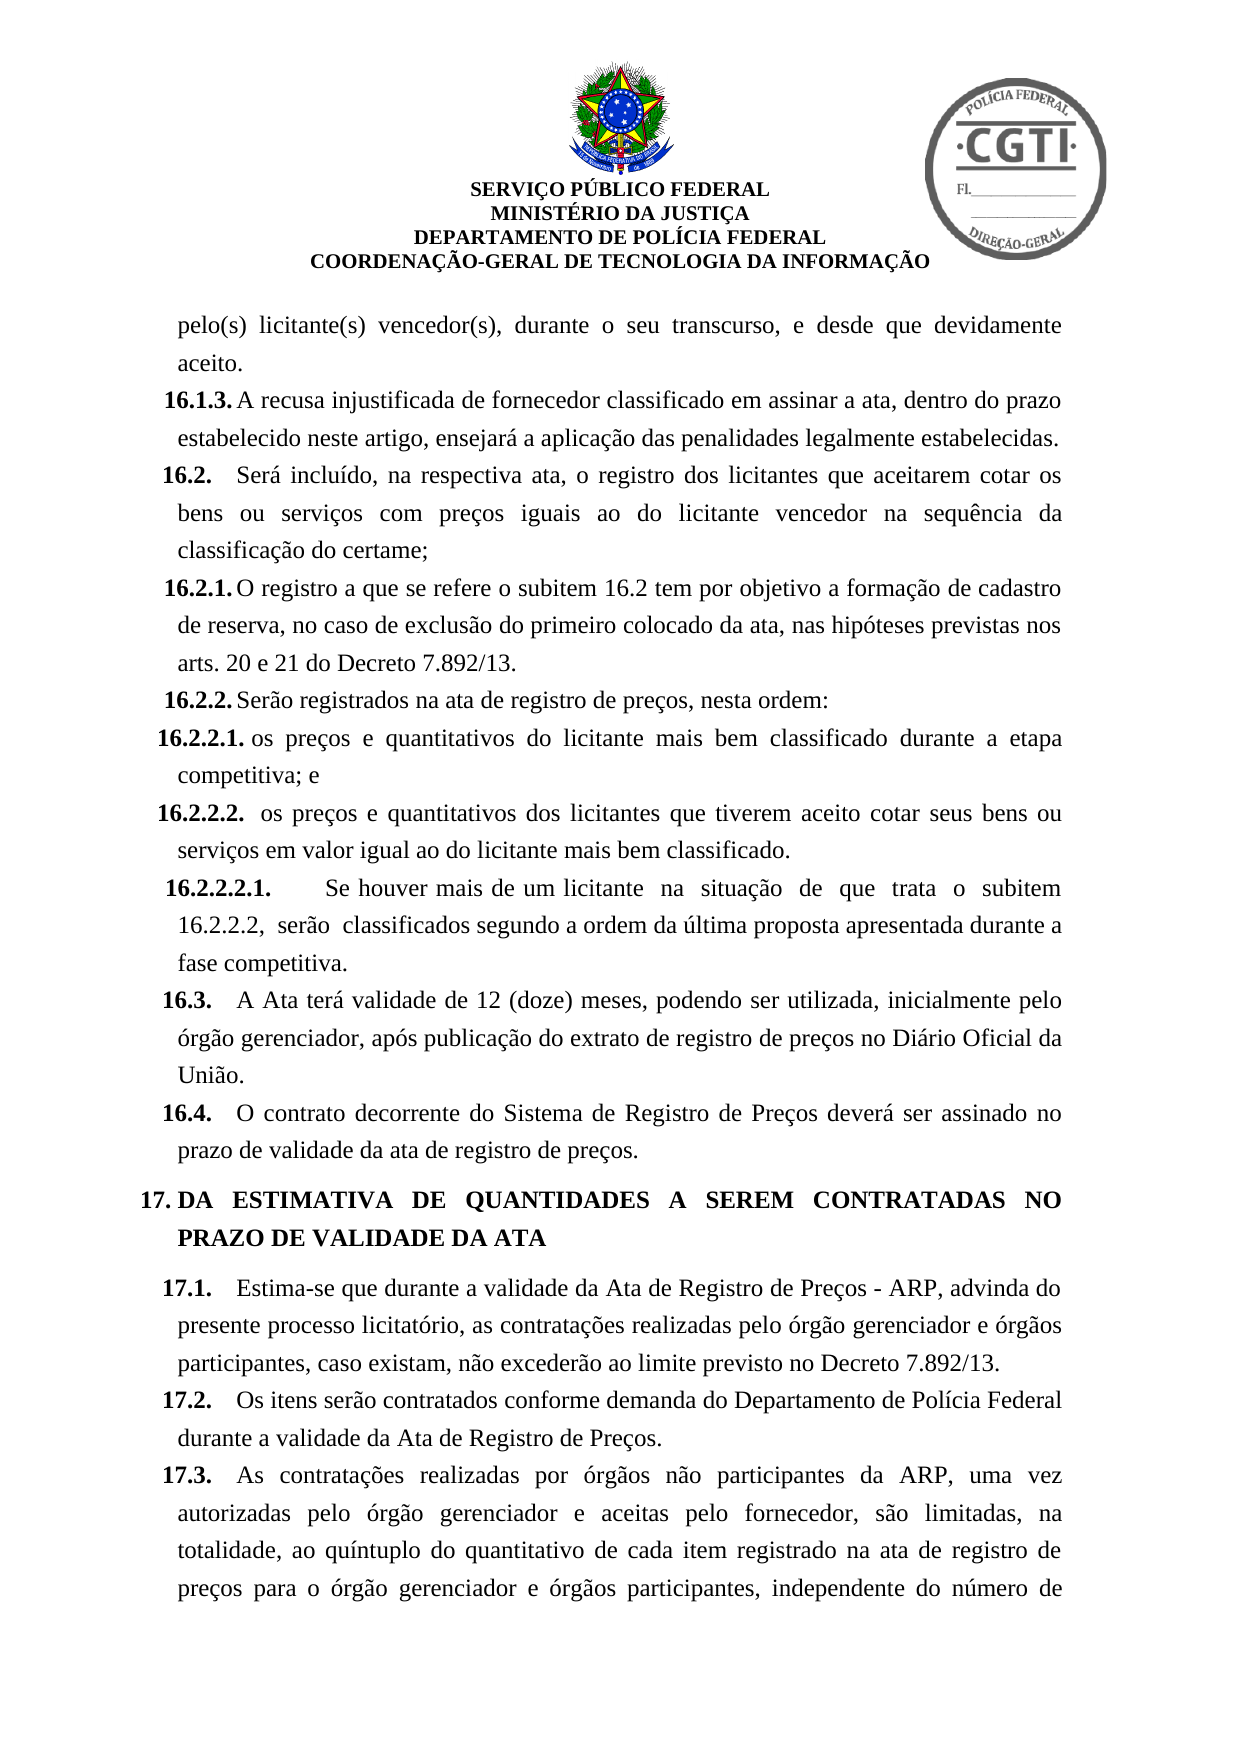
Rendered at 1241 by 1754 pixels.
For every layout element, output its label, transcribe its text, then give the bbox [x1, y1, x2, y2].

subtitle DA ESTIMATIVA DE QUANTIDADES A SEREM CONTRATADAS NO PRAZO DE VALIDADE DA ATA [140, 1177, 1063, 1252]
picture [563, 59, 677, 177]
subtitle Os itens serão contratados conforme demanda do Departamento de Polícia Federal durante a validade da Ata de Registro de Preços. [162, 1377, 1063, 1452]
subtitle os preços e quantitativos do licitante mais bem classificado durante a etapa competitiva; e [157, 714, 1063, 789]
subtitle Serão registrados na ata de registro de preços, nesta ordem: [163, 677, 1063, 714]
picture [925, 78, 1107, 260]
subtitle O contrato decorrente do Sistema de Registro de Preços deverá ser assinado no prazo de validade da ata de registro de preços. [162, 1089, 1063, 1164]
subtitle Será incluído, na respectiva ata, o registro dos licitantes que aceitarem cotar os bens ou serviços com preços iguais ao do licitante vencedor na sequência da classificação do certame; [162, 452, 1063, 564]
subtitle Se houver mais de um licitante na situação de que trata o subitem 16.2.2.2, serão classificados segundo a ordem da última proposta apresentada durante a fase competitiva. [165, 864, 1063, 977]
subtitle A Ata terá validade de 12 (doze) meses, podendo ser utilizada, inicialmente pelo órgão gerenciador, após publicação do extrato de registro de preços no Diário Oficial da União. [162, 977, 1063, 1089]
subtitle Estima-se que durante a validade da Ata de Registro de Preços - ARP, advinda do presente processo licitatório, as contratações realizadas pelo órgão gerenciador e órgãos participantes, caso existam, não excederão ao limite previsto no Decreto 7.892/13. [162, 1264, 1063, 1377]
subtitle os preços e quantitativos dos licitantes que tiverem aceito cotar seus bens ou serviços em valor igual ao do licitante mais bem classificado. [157, 789, 1063, 864]
subtitle O registro a que se refere o subitem 16.2 tem por objetivo a formação de cadastro de reserva, no caso de exclusão do primeiro colocado da ata, nas hipóteses previstas nos arts. 20 e 21 do Decreto 7.892/13. [163, 564, 1063, 677]
subtitle A recusa injustificada de fornecedor classificado em assinar a ata, dentro do prazo estabelecido neste artigo, ensejará a aplicação das penalidades legalmente estabelecidas. [163, 377, 1063, 452]
